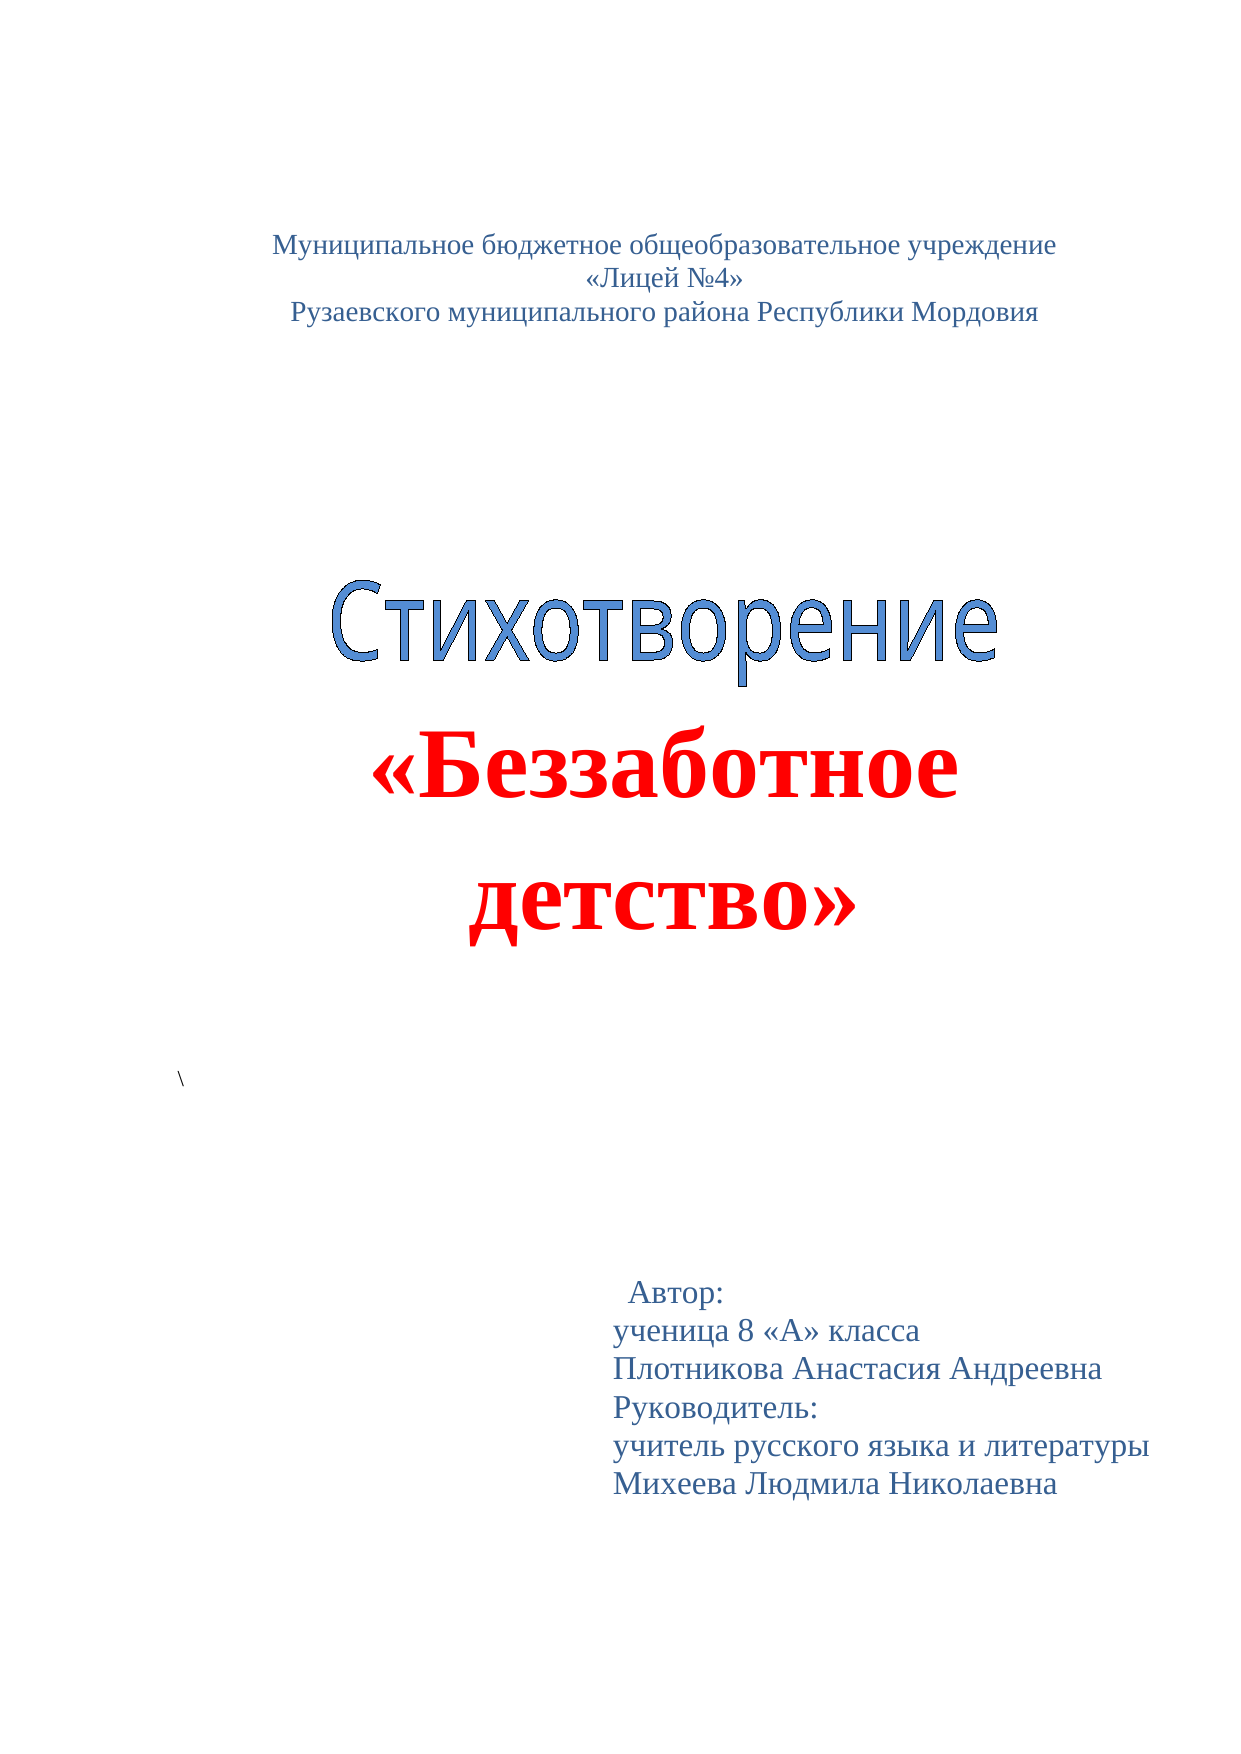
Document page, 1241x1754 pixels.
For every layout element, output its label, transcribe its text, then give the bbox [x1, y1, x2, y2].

text Плотникова Анастасия Андреевна [177, 1348, 1152, 1387]
text \ [177, 1065, 1152, 1091]
text учитель русского языка и литературы [177, 1425, 1152, 1463]
text Михеева Людмила Николаевна [177, 1463, 1152, 1502]
text ученица 8 «А» класса [177, 1310, 1152, 1348]
text «Беззаботное детство» [177, 580, 1152, 951]
text Муниципальное бюджетное общеобразовательное учреждение «Лицей №4» Рузаевского муниципального района Республики Мордовия [177, 227, 1152, 327]
text Руководитель: [177, 1387, 1152, 1425]
text Автор: [177, 1272, 1152, 1310]
